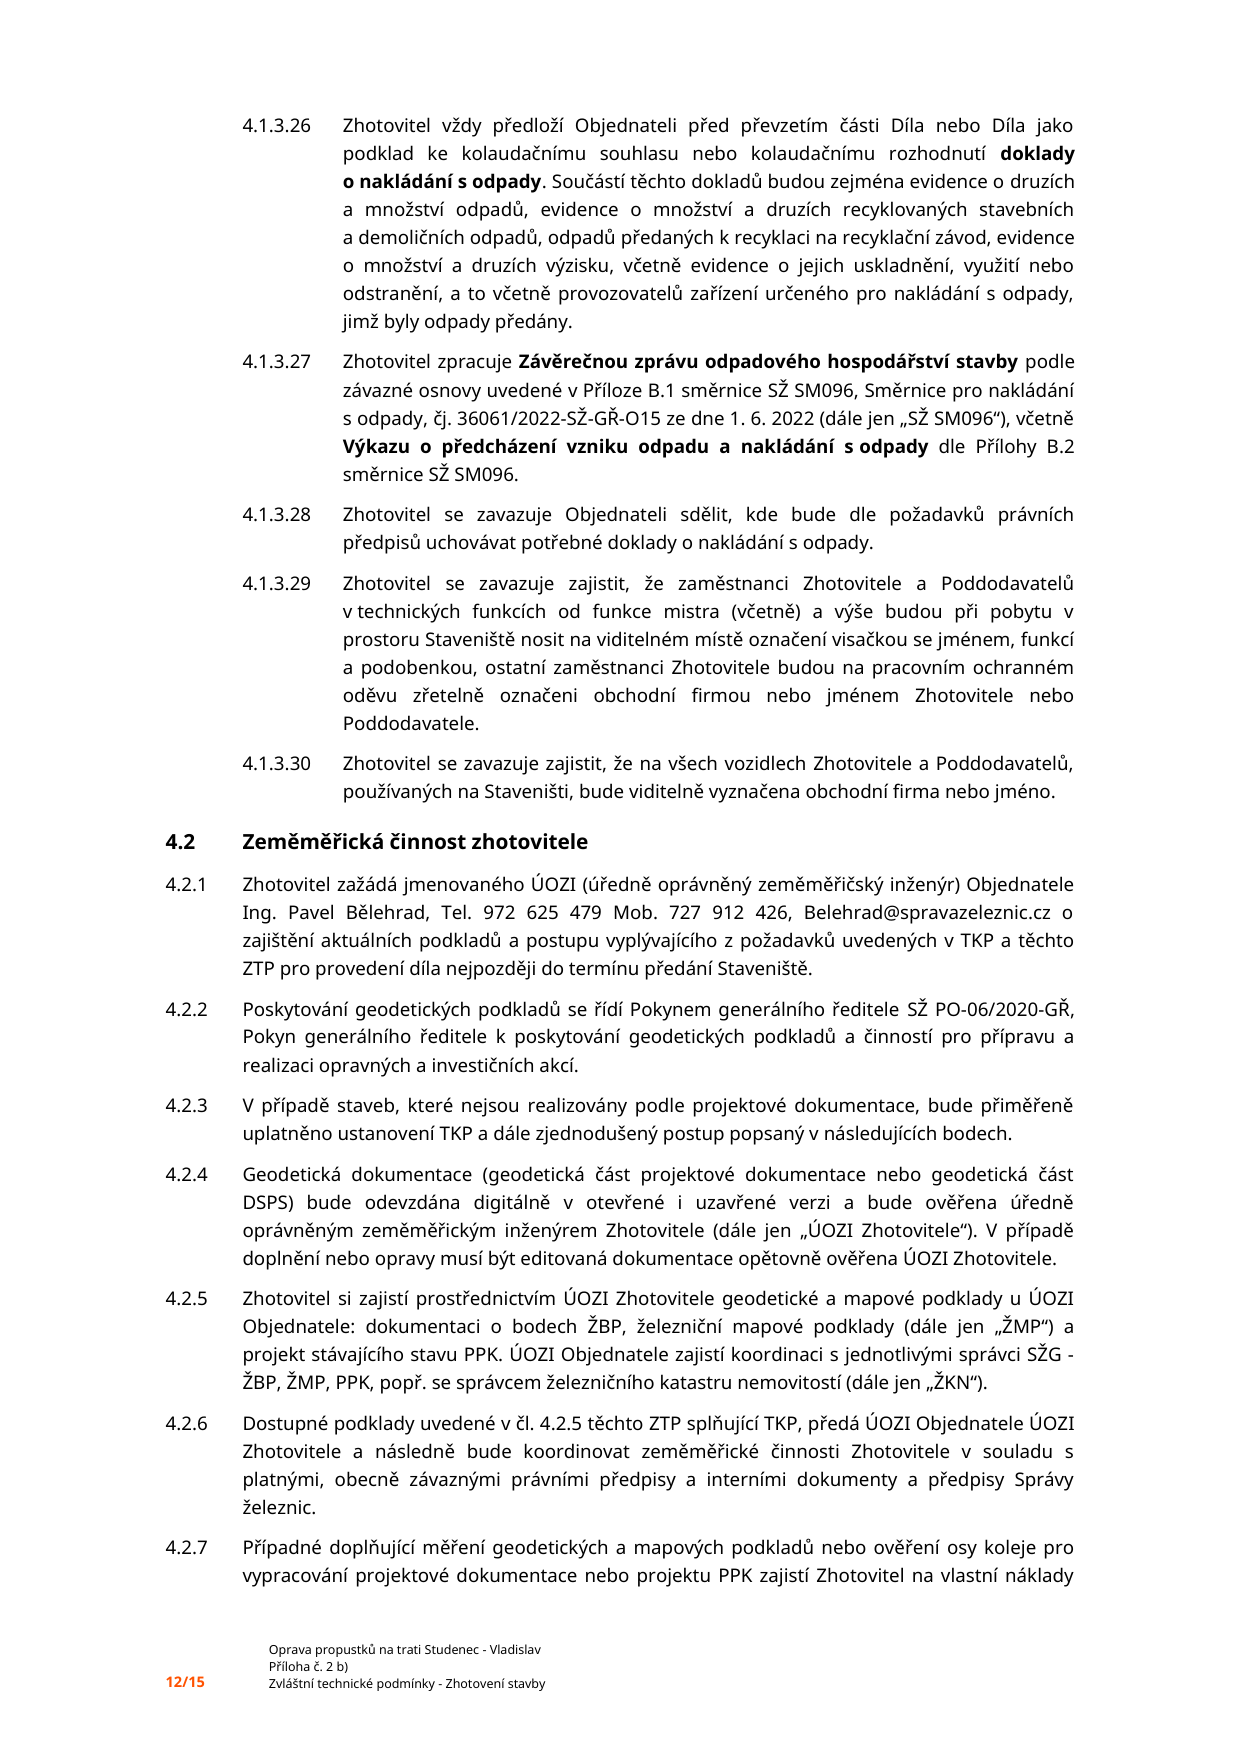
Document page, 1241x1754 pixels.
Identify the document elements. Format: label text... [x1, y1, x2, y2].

text Zhotovitel zpracuje Závěrečnou zprávu odpadového hospodářství stavby podle závazné osnovy uvedené v Příloze B.1 směrnice SŽ SM096, Směrnice pro nakládání s odpady, čj. 36061/2022-SŽ-GŘ-O15 ze dne 1. 6. 2022 (dále jen „SŽ SM096“), včetně Výkazu o předcházení vzniku odpadu a nakládání s odpady dle Přílohy B.2 směrnice SŽ SM096. [242, 349, 1075, 486]
text Dostupné podklady uvedené v čl. 4.2.5 těchto ZTP splňující TKP, předá ÚOZI Objednatele ÚOZI Zhotovitele a následně bude koordinovat zeměměřické činnosti Zhotovitele v souladu s platnými, obecně závaznými právními předpisy a interními dokumenty a předpisy Správy železnic. [165, 1410, 1075, 1520]
text Zhotovitel zažádá jmenovaného ÚOZI (úředně oprávněný zeměměřičský inženýr) Objednatele Ing. Pavel Bělehrad, Tel. 972 625 479 Mob. 727 912 426, Belehrad@spravazeleznic.cz o zajištění aktuálních podkladů a postupu vyplývajícího z požadavků uvedených v TKP a těchto ZTP pro provedení díla nejpozději do termínu předání Staveniště. [165, 871, 1075, 981]
text Zhotovitel si zajistí prostřednictvím ÚOZI Zhotovitele geodetické a mapové podklady u ÚOZI Objednatele: dokumentaci o bodech ŽBP, železniční mapové podklady (dále jen „ŽMP“) a projekt stávajícího stavu PPK. ÚOZI Objednatele zajistí koordinaci s jednotlivými správci SŽG - ŽBP, ŽMP, PPK, popř. se správcem železničního katastru nemovitostí (dále jen „ŽKN“). [165, 1286, 1075, 1395]
text Geodetická dokumentace (geodetická část projektové dokumentace nebo geodetická část DSPS) bude odevzdána digitálně v otevřené i uzavřené verzi a bude ověřena úředně oprávněným zeměměřickým inženýrem Zhotovitele (dále jen „ÚOZI Zhotovitele“). V případě doplnění nebo opravy musí být editovaná dokumentace opětovně ověřena ÚOZI Zhotovitele. [165, 1161, 1075, 1271]
text Zhotovitel se zavazuje Objednateli sdělit, kde bude dle požadavků právních předpisů uchovávat potřebné doklady o nakládání s odpady. [242, 501, 1075, 555]
text Zhotovitel se zavazuje zajistit, že zaměstnanci Zhotovitele a Poddodavatelů v technických funkcích od funkce mistra (včetně) a výše budou při pobytu v prostoru Staveniště nosit na viditelném místě označení visačkou se jménem, funkcí a podobenkou, ostatní zaměstnanci Zhotovitele budou na pracovním ochranném oděvu zřetelně označeni obchodní firmou nebo jménem Zhotovitele nebo Poddodavatele. [242, 570, 1075, 736]
text Zeměměřická činnost zhotovitele [165, 827, 1075, 856]
text Zhotovitel vždy předloží Objednateli před převzetím části Díla nebo Díla jako podklad ke kolaudačnímu souhlasu nebo kolaudačnímu rozhodnutí doklady o nakládání s odpady. Součástí těchto dokladů budou zejména evidence o druzích a množství odpadů, evidence o množství a druzích recyklovaných stavebních a demoličních odpadů, odpadů předaných k recyklaci na recyklační závod, evidence o množství a druzích výzisku, včetně evidence o jejich uskladnění, využití nebo odstranění, a to včetně provozovatelů zařízení určeného pro nakládání s odpady, jimž byly odpady předány. [242, 112, 1075, 334]
text Poskytování geodetických podkladů se řídí Pokynem generálního ředitele SŽ PO-06/2020-GŘ, Pokyn generálního ředitele k poskytování geodetických podkladů a činností pro přípravu a realizaci opravných a investičních akcí. [165, 996, 1075, 1077]
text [165, 1535, 1075, 1588]
text Zhotovitel se zavazuje zajistit, že na všech vozidlech Zhotovitele a Poddodavatelů, používaných na Staveništi, bude viditelně vyznačena obchodní firma nebo jméno. [242, 751, 1075, 804]
text V případě staveb, které nejsou realizovány podle projektové dokumentace, bude přiměřeně uplatněno ustanovení TKP a dále zjednodušený postup popsaný v následujících bodech. [165, 1092, 1075, 1146]
